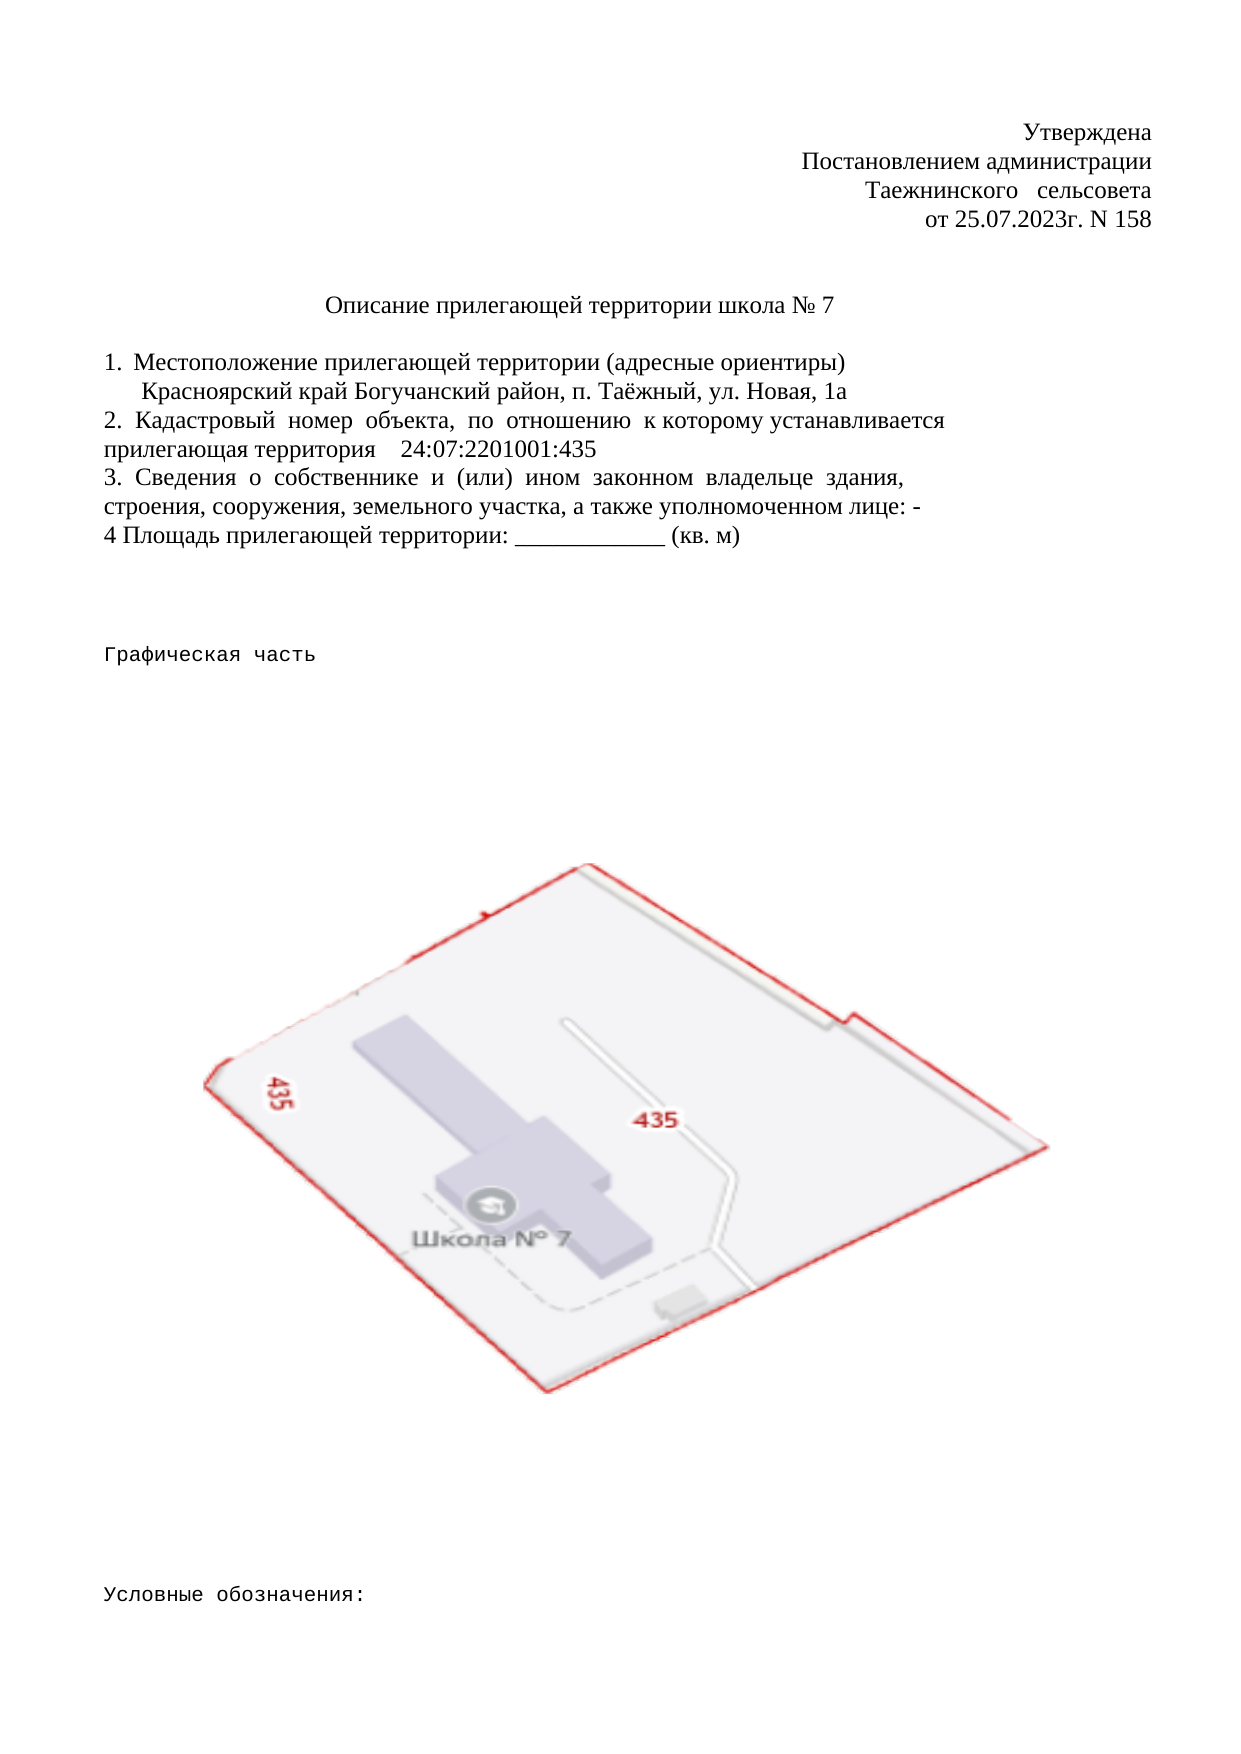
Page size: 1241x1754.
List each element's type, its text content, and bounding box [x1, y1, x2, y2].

text Постановлением администрации [354, 146, 1152, 175]
text 3. Сведения о собственнике и (или) ином законном владельце здания, [103, 462, 1152, 491]
text Красноярский край Богучанский район, п. Таёжный, ул. Новая, 1а [141, 376, 1152, 405]
text Графическая часть [103, 644, 1152, 668]
text Утверждена [354, 117, 1152, 146]
text Условные обозначения: [103, 1584, 1152, 1608]
text Таежнинского сельсовета [354, 175, 1152, 204]
text от 25.07.2023г. N 158 [354, 204, 1152, 232]
text строения, сооружения, земельного участка, а также уполномоченном лице: - [103, 491, 1152, 520]
picture [202, 862, 1053, 1396]
list Местоположение прилегающей территории (адресные ориентиры) [103, 347, 1152, 376]
text прилегающая территория 24:07:2201001:435 [103, 434, 1152, 462]
text Описание прилегающей территории школа № 7 [103, 290, 1152, 319]
text 4 Площадь прилегающей территории: ____________ (кв. м) [103, 520, 1152, 549]
text 2. Кадастровый номер объекта, по отношению к которому устанавливается [103, 405, 1152, 434]
